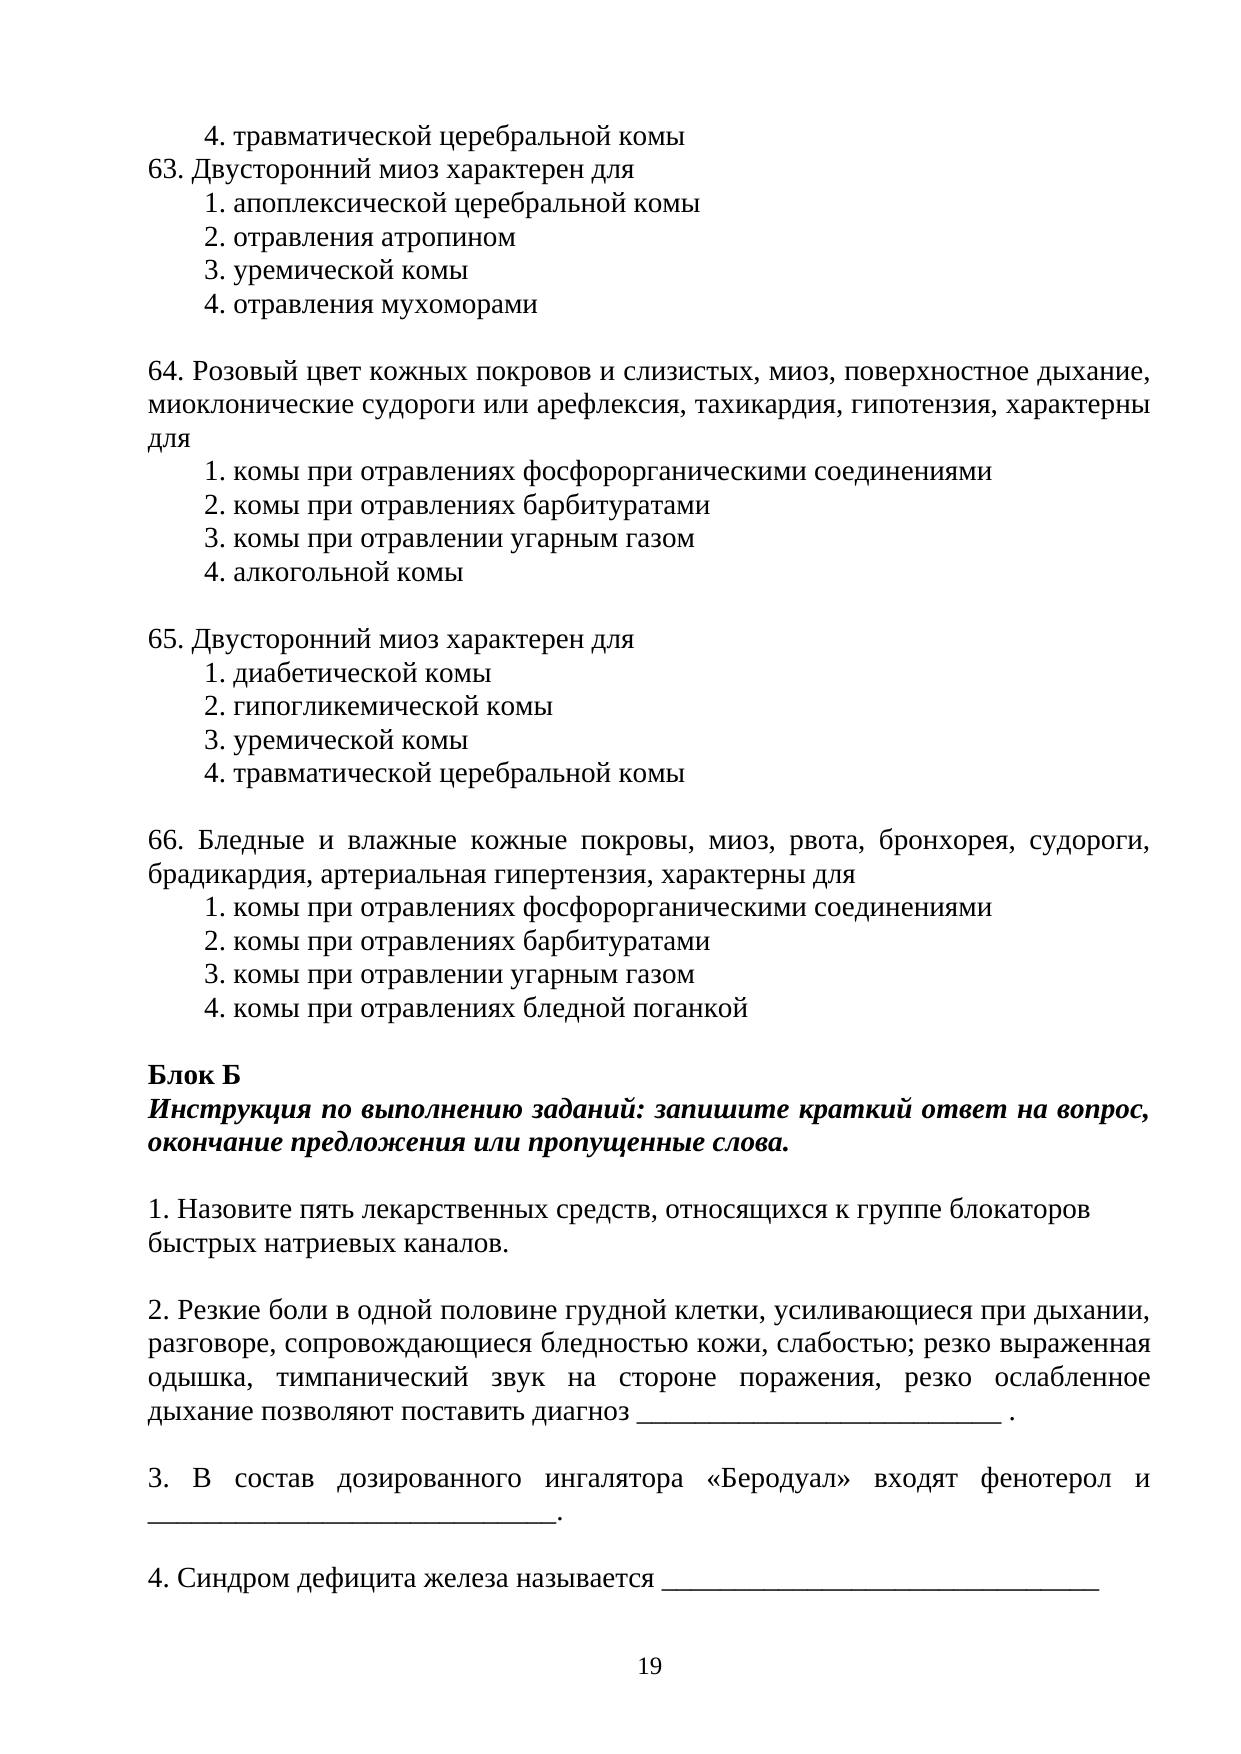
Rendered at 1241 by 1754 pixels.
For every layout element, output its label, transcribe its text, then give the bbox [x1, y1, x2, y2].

text 4. алкогольной комы [148, 554, 1152, 588]
text 1. Назовите пять лекарственных средств, относящихся к группе блокаторов быстрых натриевых каналов. [148, 1191, 1152, 1258]
text 4. травматической церебральной комы [148, 118, 1152, 152]
text 1. апоплексической церебральной комы [204, 185, 1152, 219]
text 64. Розовый цвет кожных покровов и слизистых, миоз, поверхностное дыхание, миоклонические судороги или арефлексия, тахикардия, гипотензия, характерны для [148, 353, 1152, 453]
text 2. Резкие боли в одной половине грудной клетки, усиливающиеся при дыхании, разговоре, сопровождающиеся бледностью кожи, слабостью; резко выраженная одышка, тимпанический звук на стороне поражения, резко ослабленное дыхание позволяют поставить диагноз _________________________ . [148, 1292, 1152, 1426]
text Блок Б [148, 1057, 1152, 1091]
text 66. Бледные и влажные кожные покровы, миоз, рвота, бронхорея, судороги, брадикардия, артериальная гипертензия, характерны для [148, 822, 1152, 889]
text 3. В состав дозированного ингалятора «Беродуал» входят фенотерол и ____________________________. [148, 1460, 1152, 1527]
text 3. уремической комы [204, 722, 1152, 755]
text 1. комы при отравлениях фосфорорганическими соединениями [148, 453, 1152, 487]
text 3. комы при отравлении угарным газом [148, 957, 1152, 990]
text 1. диабетической комы [148, 655, 1152, 688]
text 2. отравления атропином [148, 219, 1152, 252]
list 63. Двусторонний миоз характерен для [148, 152, 1152, 185]
text 2. гипогликемической комы [204, 688, 1152, 722]
text 4. отравления мухоморами [204, 286, 1152, 319]
text 4. травматической церебральной комы [204, 755, 1152, 789]
text 2. комы при отравлениях барбитуратами [148, 487, 1152, 521]
text 2. комы при отравлениях барбитуратами [148, 923, 1152, 957]
text 3. уремической комы [204, 252, 1152, 286]
text 1. комы при отравлениях фосфорорганическими соединениями [148, 889, 1152, 923]
text 4. Синдром дефицита железа называется ______________________________ [148, 1560, 1204, 1594]
text 3. комы при отравлении угарным газом [148, 521, 1152, 554]
text 4. комы при отравлениях бледной поганкой [148, 990, 1152, 1024]
text Инструкция по выполнению заданий: запишите краткий ответ на вопрос, окончание предложения или пропущенные слова. [148, 1091, 1152, 1158]
list 65. Двусторонний миоз характерен для [148, 621, 1152, 655]
